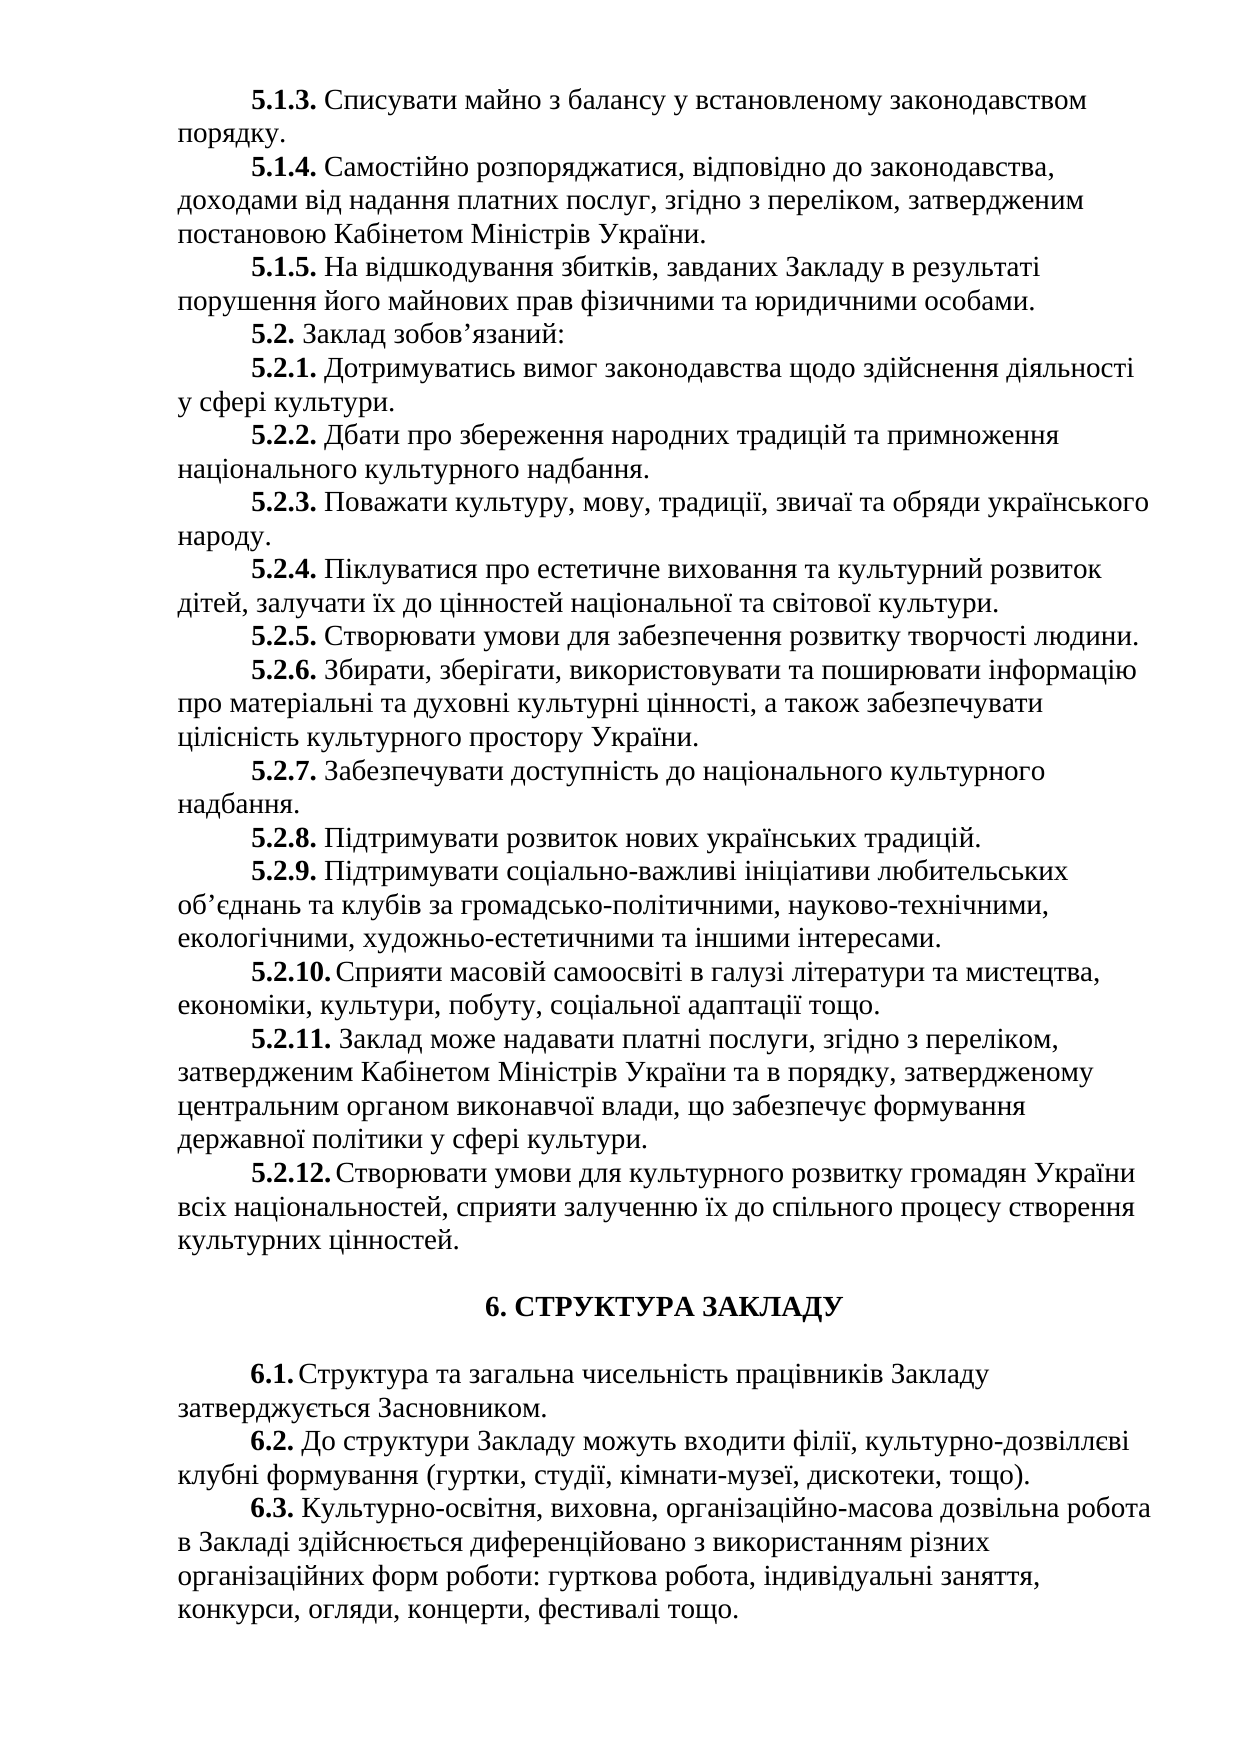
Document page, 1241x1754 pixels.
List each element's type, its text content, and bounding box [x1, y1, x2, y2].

text 5.2.3. Поважати культуру, мову, традиції, звичаї та обряди українського народу. [177, 484, 1152, 551]
text 6.1. Структура та загальна чисельність працівників Закладу затверджується Засновником. [177, 1356, 1152, 1423]
text 5.2.2. Дбати про збереження народних традицій та примноження національного культурного надбання. [177, 417, 1152, 484]
text 5.2. Заклад зобов’язаний: [177, 317, 1152, 350]
text 5.1.5. На відшкодування збитків, завданих Закладу в результаті порушення його майнових прав фізичними та юридичними особами. [177, 249, 1152, 317]
text 5.2.4. Піклуватися про естетичне виховання та культурний розвиток дітей, залучати їх до цінностей національної та світової культури. [177, 551, 1152, 618]
text 5.2.8. Підтримувати розвиток нових українських традицій. [177, 820, 1152, 853]
text 6.3. Культурно-освітня, виховна, організаційно-масова дозвільна робота в Закладі здійснюється диференційовано з використанням різних організаційних форм роботи: гурткова робота, індивідуальні заняття, конкурси, огляди, концерти, фестивалі тощо. [177, 1491, 1152, 1625]
text 5.2.1. Дотримуватись вимог законодавства щодо здійснення діяльності у сфері культури. [177, 350, 1152, 417]
text 6. СТРУКТУРА ЗАКЛАДУ [177, 1289, 1152, 1323]
text 5.2.10. Сприяти масовій самоосвіті в галузі літератури та мистецтва, економіки, культури, побуту, соціальної адаптації тощо. [177, 954, 1152, 1021]
text 5.1.3. Списувати майно з балансу у встановленому законодавством порядку. [177, 82, 1152, 149]
text 5.2.11. Заклад може надавати платні послуги, згідно з переліком, затвердженим Кабінетом Міністрів України та в порядку, затвердженому центральним органом виконавчої влади, що забезпечує формування державної політики у сфері культури. [177, 1021, 1152, 1155]
text 6.2. До структури Закладу можуть входити філії, культурно-дозвіллєві клубні формування (гуртки, студії, кімнати-музеї, дискотеки, тощо). [177, 1423, 1152, 1491]
text 5.1.4. Самостійно розпоряджатися, відповідно до законодавства, доходами від надання платних послуг, згідно з переліком, затвердженим постановою Кабінетом Міністрів України. [177, 149, 1152, 249]
text 5.2.9. Підтримувати соціально-важливі ініціативи любительських об’єднань та клубів за громадсько-політичними, науково-технічними, екологічними, художньо-естетичними та іншими інтересами. [177, 853, 1152, 954]
text 5.2.12. Створювати умови для культурного розвитку громадян України всіх національностей, сприяти залученню їх до спільного процесу створення культурних цінностей. [177, 1155, 1152, 1256]
text 5.2.6. Збирати, зберігати, використовувати та поширювати інформацію про матеріальні та духовні культурні цінності, а також забезпечувати цілісність культурного простору України. [177, 652, 1152, 753]
text 5.2.7. Забезпечувати доступність до національного культурного надбання. [177, 753, 1152, 820]
text 5.2.5. Створювати умови для забезпечення розвитку творчості людини. [177, 618, 1152, 652]
